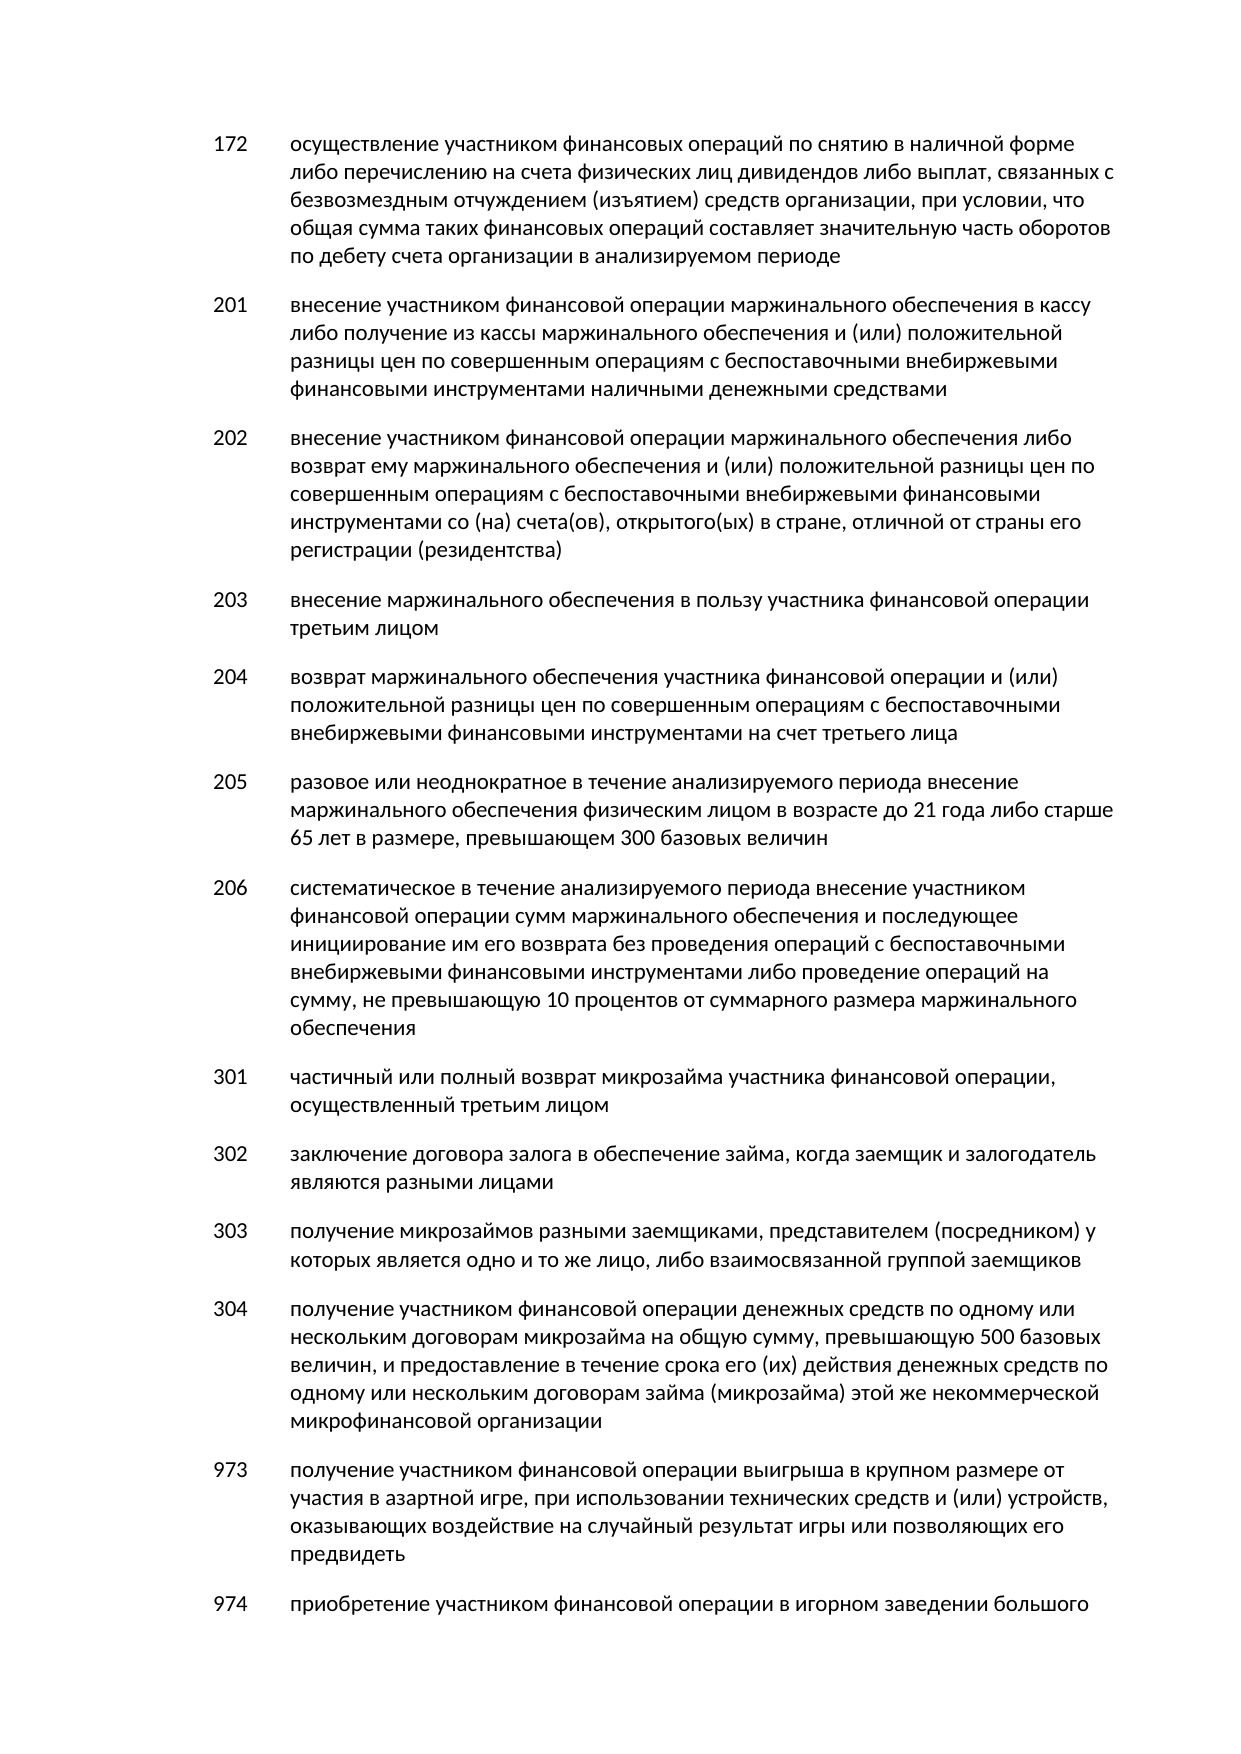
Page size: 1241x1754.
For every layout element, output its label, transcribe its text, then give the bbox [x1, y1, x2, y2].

table_cell 203 [177, 574, 283, 651]
table_cell систематическое в течение анализируемого периода внесение участником финансовой операции сумм маржинального обеспечения и последующее инициирование им его возврата без проведения операций с беспоставочными внебиржевыми финансовыми инструментами либо проведение операций на сумму, не превышающую 10 процентов от суммарного размера маржинального обеспечения [284, 862, 1122, 1051]
table_cell 973 [177, 1445, 283, 1578]
table_cell получение микрозаймов разными заемщиками, представителем (посредником) у которых является одно и то же лицо, либо взаимосвязанной группой заемщиков [284, 1206, 1122, 1283]
table_cell 304 [177, 1283, 283, 1445]
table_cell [284, 1578, 1122, 1627]
table_cell 974 [177, 1578, 283, 1627]
table_cell заключение договора залога в обеспечение займа, когда заемщик и залогодатель являются разными лицами [284, 1129, 1122, 1206]
table_cell получение участником финансовой операции выигрыша в крупном размере от участия в азартной игре, при использовании технических средств и (или) устройств, оказывающих воздействие на случайный результат игры или позволяющих его предвидеть [284, 1445, 1122, 1578]
table_cell внесение участником финансовой операции маржинального обеспечения либо возврат ему маржинального обеспечения и (или) положительной разницы цен по совершенным операциям с беспоставочными внебиржевыми финансовыми инструментами со (на) счета(ов), открытого(ых) в стране, отличной от страны его регистрации (резидентства) [284, 413, 1122, 574]
table_cell 303 [177, 1206, 283, 1283]
table_cell возврат маржинального обеспечения участника финансовой операции и (или) положительной разницы цен по совершенным операциям с беспоставочными внебиржевыми финансовыми инструментами на счет третьего лица [284, 651, 1122, 757]
table_cell 202 [177, 413, 283, 574]
table_cell 302 [177, 1129, 283, 1206]
table_cell осуществление участником финансовых операций по снятию в наличной форме либо перечислению на счета физических лиц дивидендов либо выплат, связанных с безвозмездным отчуждением (изъятием) средств организации, при условии, что общая сумма таких финансовых операций составляет значительную часть оборотов по дебету счета организации в анализируемом периоде [284, 118, 1122, 279]
table_cell 206 [177, 862, 283, 1051]
table_cell 204 [177, 651, 283, 757]
table_cell частичный или полный возврат микрозайма участника финансовой операции, осуществленный третьим лицом [284, 1051, 1122, 1129]
table_cell 205 [177, 757, 283, 862]
table_cell внесение участником финансовой операции маржинального обеспечения в кассу либо получение из кассы маржинального обеспечения и (или) положительной разницы цен по совершенным операциям с беспоставочными внебиржевыми финансовыми инструментами наличными денежными средствами [284, 280, 1122, 413]
table_cell внесение маржинального обеспечения в пользу участника финансовой операции третьим лицом [284, 574, 1122, 651]
table_cell получение участником финансовой операции денежных средств по одному или нескольким договорам микрозайма на общую сумму, превышающую 500 базовых величин, и предоставление в течение срока его (их) действия денежных средств по одному или нескольким договорам займа (микрозайма) этой же некоммерческой микрофинансовой организации [284, 1283, 1122, 1445]
table_cell 301 [177, 1051, 283, 1129]
table_cell разовое или неоднократное в течение анализируемого периода внесение маржинального обеспечения физическим лицом в возрасте до 21 года либо старше 65 лет в размере, превышающем 300 базовых величин [284, 757, 1122, 862]
table_cell 201 [177, 280, 283, 413]
table_cell 172 [177, 118, 283, 279]
